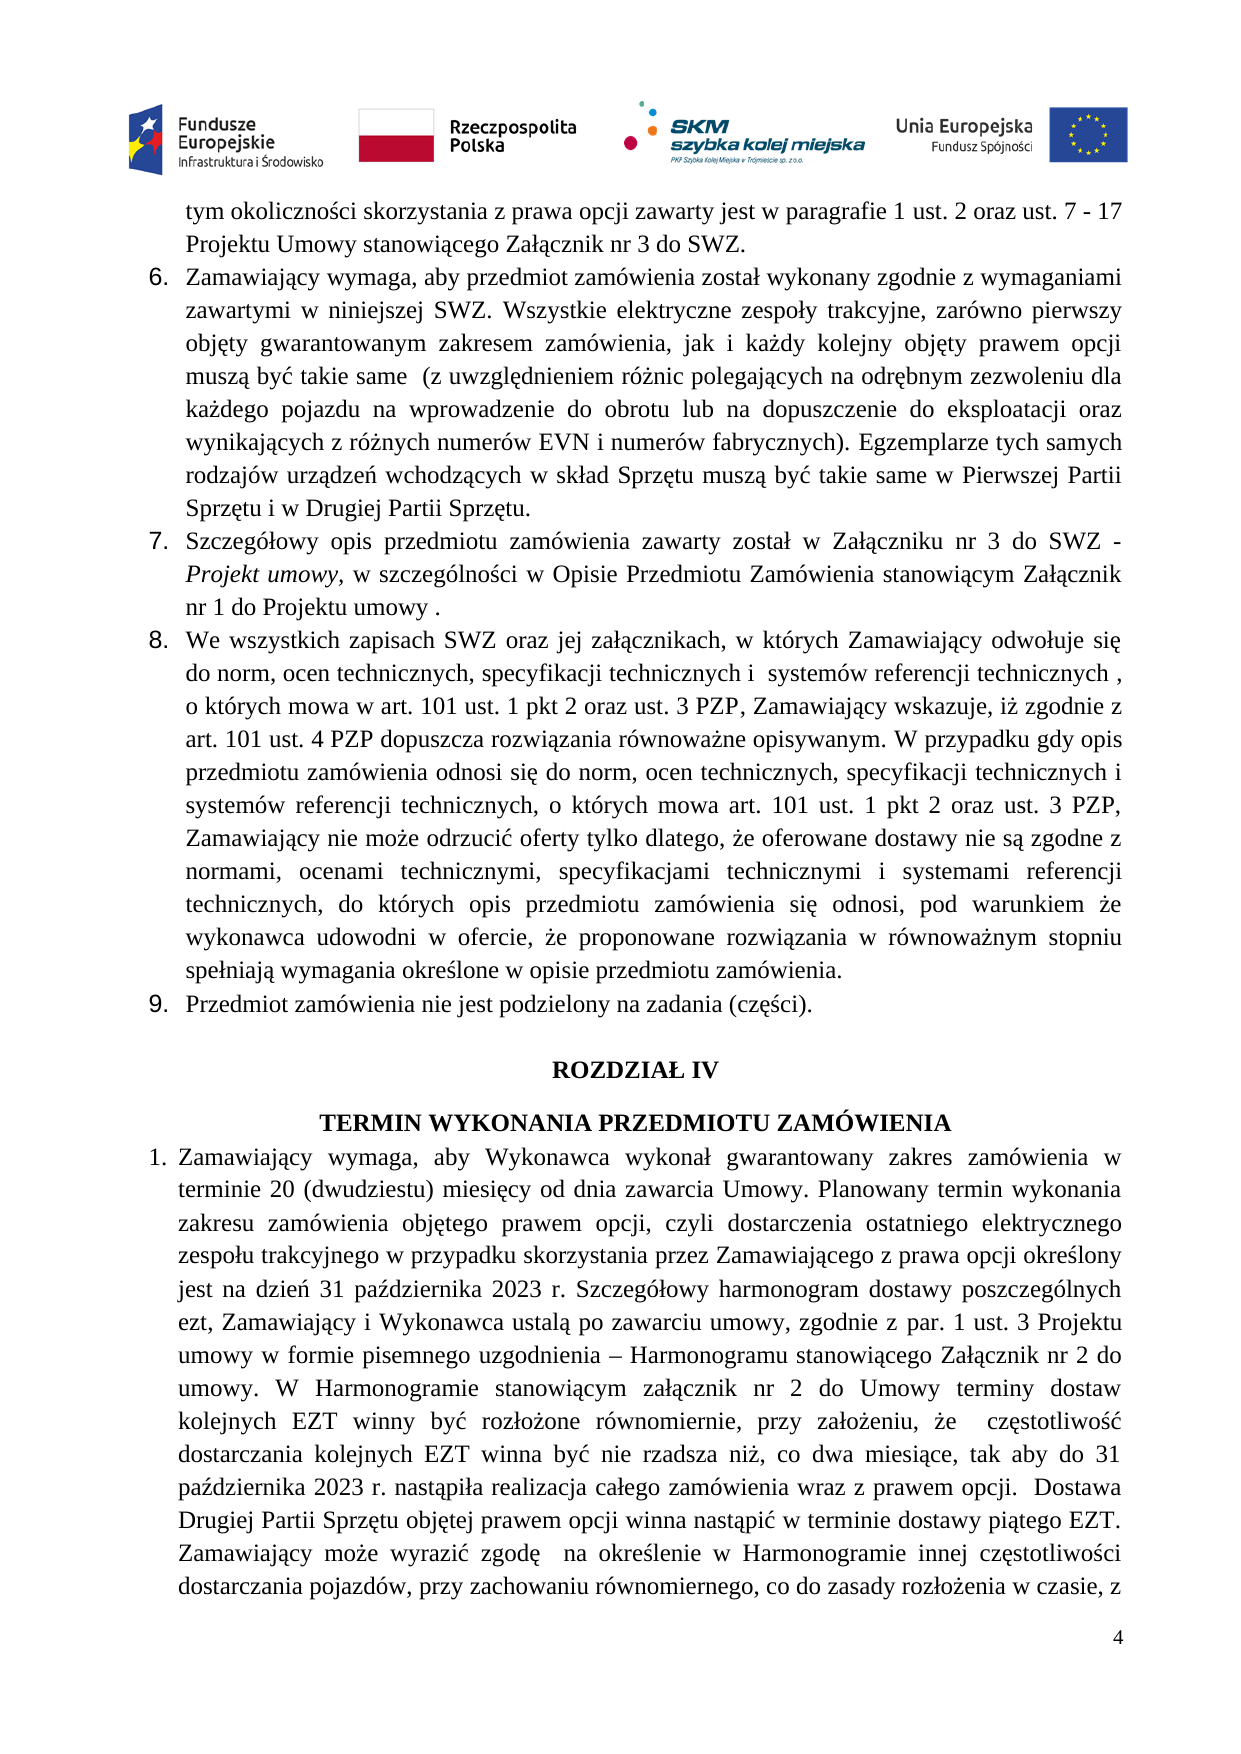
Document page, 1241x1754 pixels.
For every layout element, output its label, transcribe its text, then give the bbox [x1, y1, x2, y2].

list Zamawiający wymaga, aby przedmiot zamówienia został wykonany zgodnie z wymaganiami zawartymi w niniejszej SWZ. Wszystkie elektryczne zespoły trakcyjne, zarówno pierwszy objęty gwarantowanym zakresem zamówienia, jak i każdy kolejny objęty prawem opcji muszą być takie same (z uwzględnieniem różnic polegających na odrębnym zezwoleniu dla każdego pojazdu na wprowadzenie do obrotu lub na dopuszczenie do eksploatacji oraz wynikających z różnych numerów EVN i numerów fabrycznych). Egzemplarze tych samych rodzajów urządzeń wchodzących w skład Sprzętu muszą być takie same w Pierwszej Partii Sprzętu i w Drugiej Partii Sprzętu. [148, 262, 1122, 522]
list Przedmiot zamówienia nie jest podzielony na zadania (części). [148, 988, 1122, 1017]
text ROZDZIAŁ IV [148, 1055, 1122, 1083]
text TERMIN WYKONANIA PRZEDMIOTU ZAMÓWIENIA [148, 1108, 1122, 1137]
list We wszystkich zapisach SWZ oraz jej załącznikach, w których Zamawiający odwołuje się do norm, ocen technicznych, specyfikacji technicznych i systemów referencji technicznych , o których mowa w art. 101 ust. 1 pkt 2 oraz ust. 3 PZP, Zamawiający wskazuje, iż zgodnie z art. 101 ust. 4 PZP dopuszcza rozwiązania równoważne opisywanym. W przypadku gdy opis przedmiotu zamówienia odnosi się do norm, ocen technicznych, specyfikacji technicznych i systemów referencji technicznych, o których mowa art. 101 ust. 1 pkt 2 oraz ust. 3 PZP, Zamawiający nie może odrzucić oferty tylko dlatego, że oferowane dostawy nie są zgodne z normami, ocenami technicznymi, specyfikacjami technicznymi i systemami referencji technicznych, do których opis przedmiotu zamówienia się odnosi, pod warunkiem że wykonawca udowodni w ofercie, że proponowane rozwiązania w równoważnym stopniu spełniają wymagania określone w opisie przedmiotu zamówienia. [148, 625, 1122, 984]
list Szczegółowy opis przedmiotu zamówienia zawarty został w Załączniku nr 3 do SWZ - Projekt umowy, w szczególności w Opisie Przedmiotu Zamówienia stanowiącym Załącznik nr 1 do Projektu umowy . [148, 526, 1122, 621]
picture [118, 73, 1144, 196]
